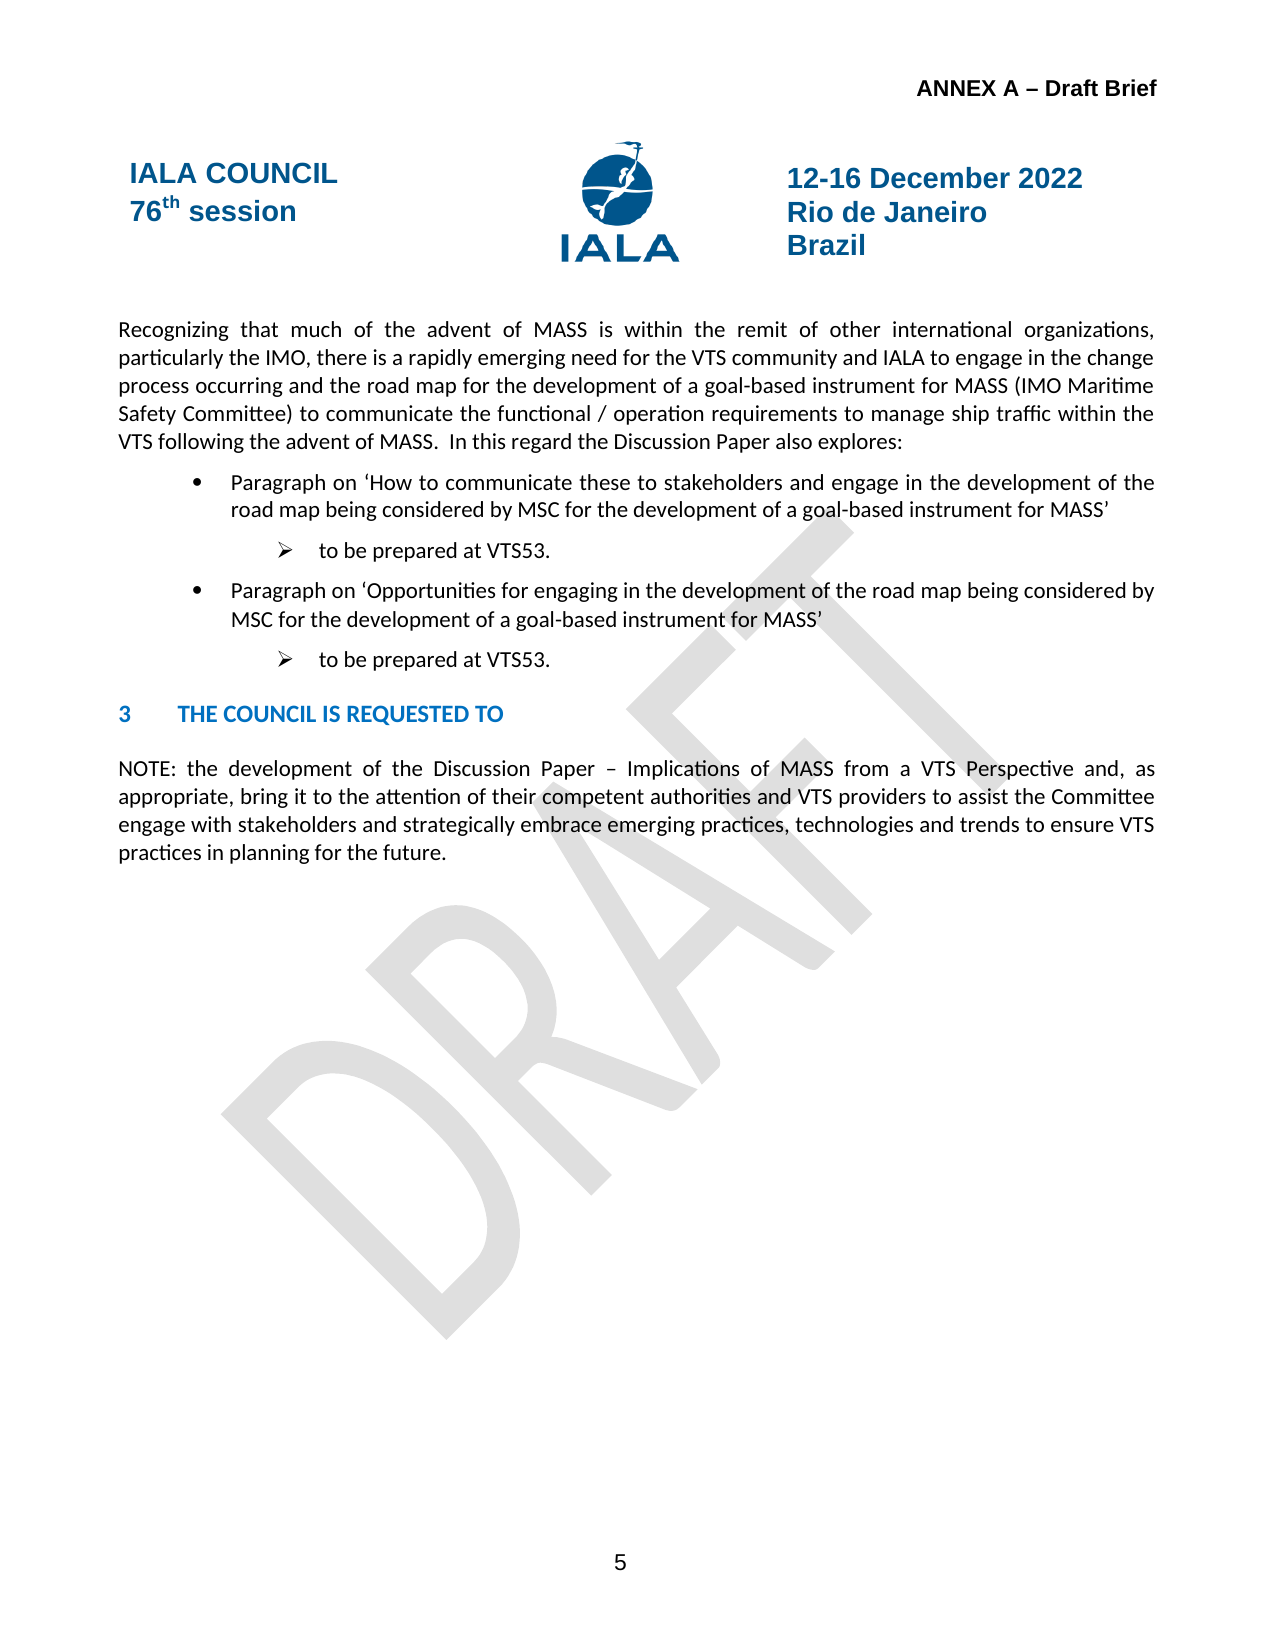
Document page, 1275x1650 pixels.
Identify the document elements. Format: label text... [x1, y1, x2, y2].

subtitle THE COUNCIL IS REQUESTED TO [118, 698, 1157, 729]
text Recognizing that much of the advent of MASS is within the remit of other international organizations, particularly the IMO, there is a rapidly emerging need for the VTS community and IALA to engage in the change process occurring and the road map for the development of a goal-based instrument for MASS (IMO Maritime Safety Committee) to communicate the functional / operation requirements to manage ship traffic within the VTS following the advent of MASS. In this regard the Discussion Paper also explores: [118, 315, 1157, 455]
list Paragraph on ‘How to communicate these to stakeholders and engage in the development of the road map being considered by MSC for the development of a goal-based instrument for MASS’ [193, 468, 1157, 524]
list to be prepared at VTS53. [276, 645, 1157, 673]
text NOTE: the development of the Discussion Paper – Implications of MASS from a VTS Perspective and, as appropriate, bring it to the attention of their competent authorities and VTS providers to assist the Committee engage with stakeholders and strategically embrace emerging practices, technologies and trends to ensure VTS practices in planning for the future. [118, 754, 1157, 866]
list Paragraph on ‘Opportunities for engaging in the development of the road map being considered by MSC for the development of a goal-based instrument for MASS’ [193, 577, 1157, 633]
picture [534, 127, 700, 289]
list to be prepared at VTS53. [276, 536, 1157, 564]
